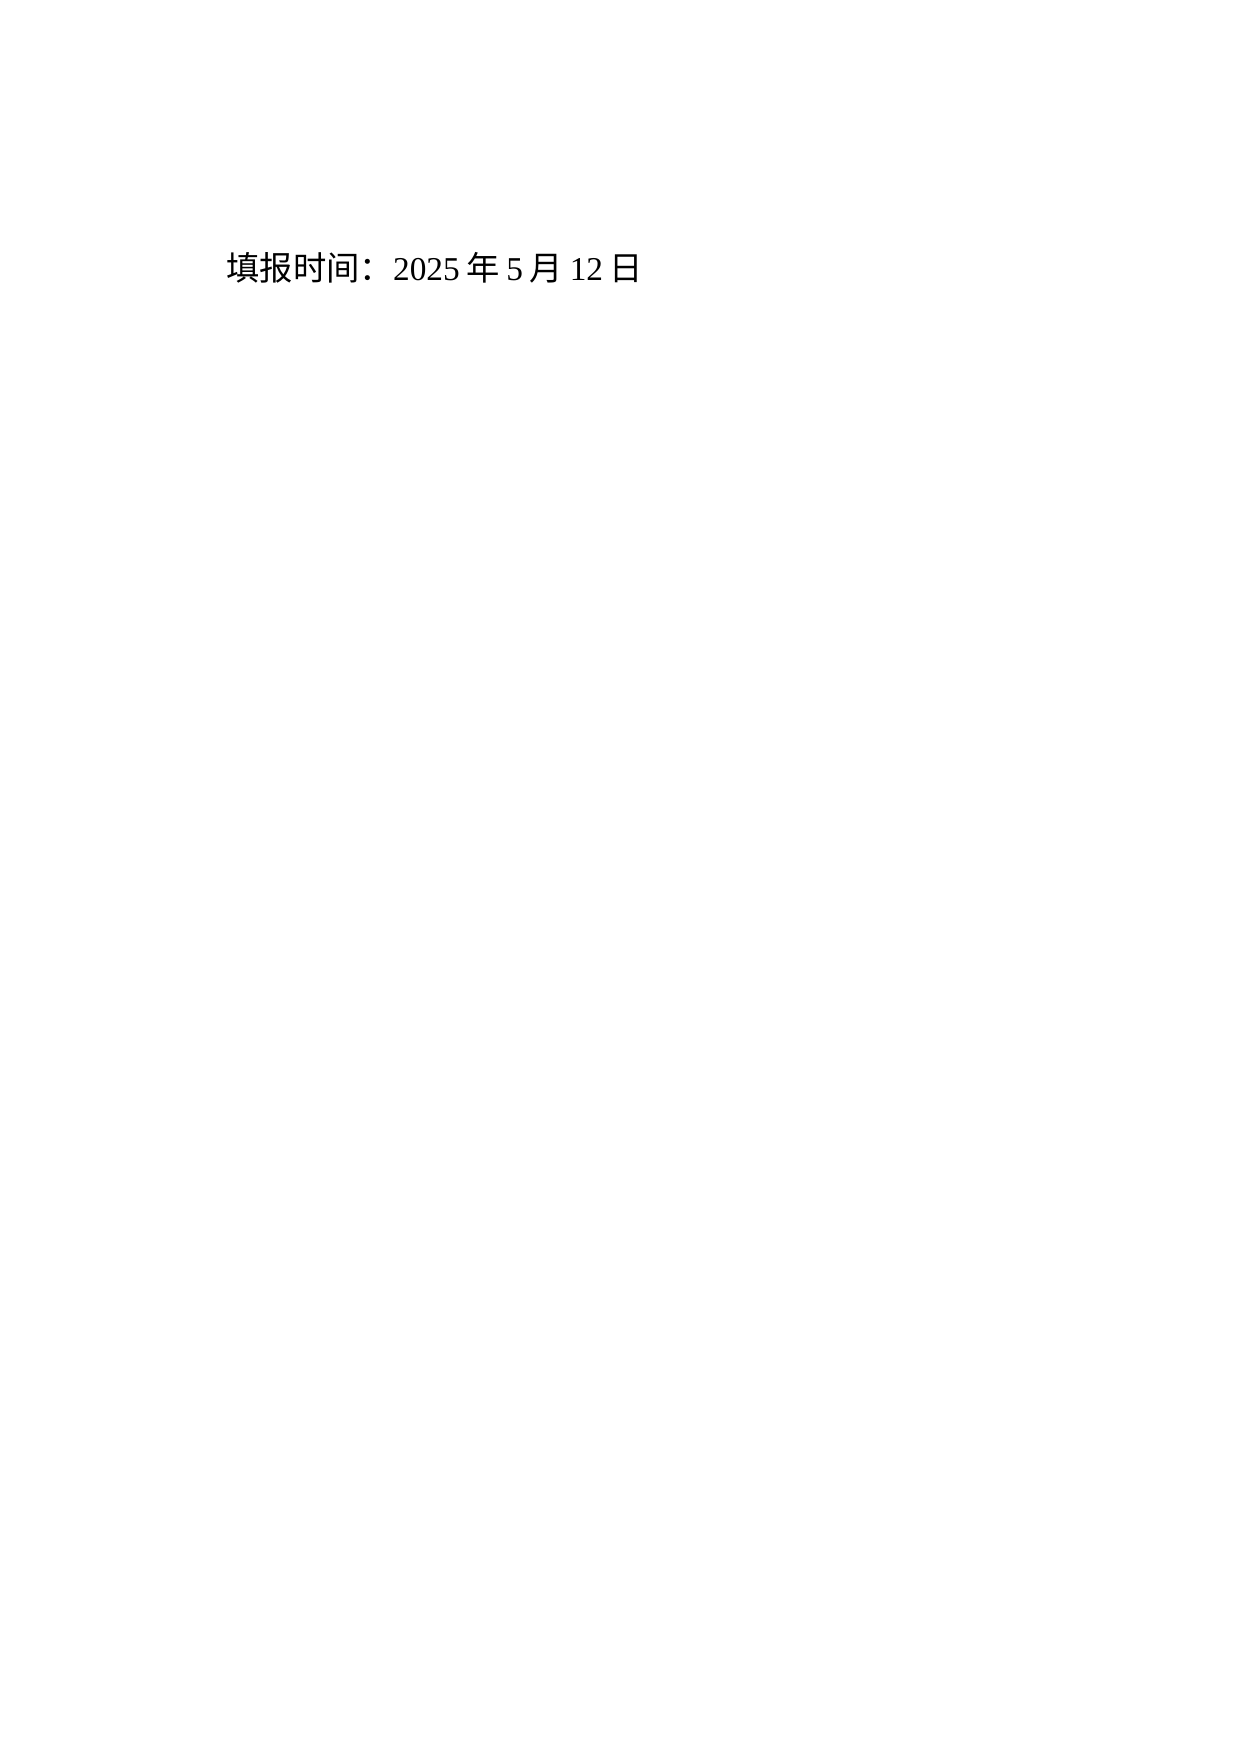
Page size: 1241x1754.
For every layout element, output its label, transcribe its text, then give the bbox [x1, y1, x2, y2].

text 填报时间：2025年5月12日 [159, 233, 1081, 298]
